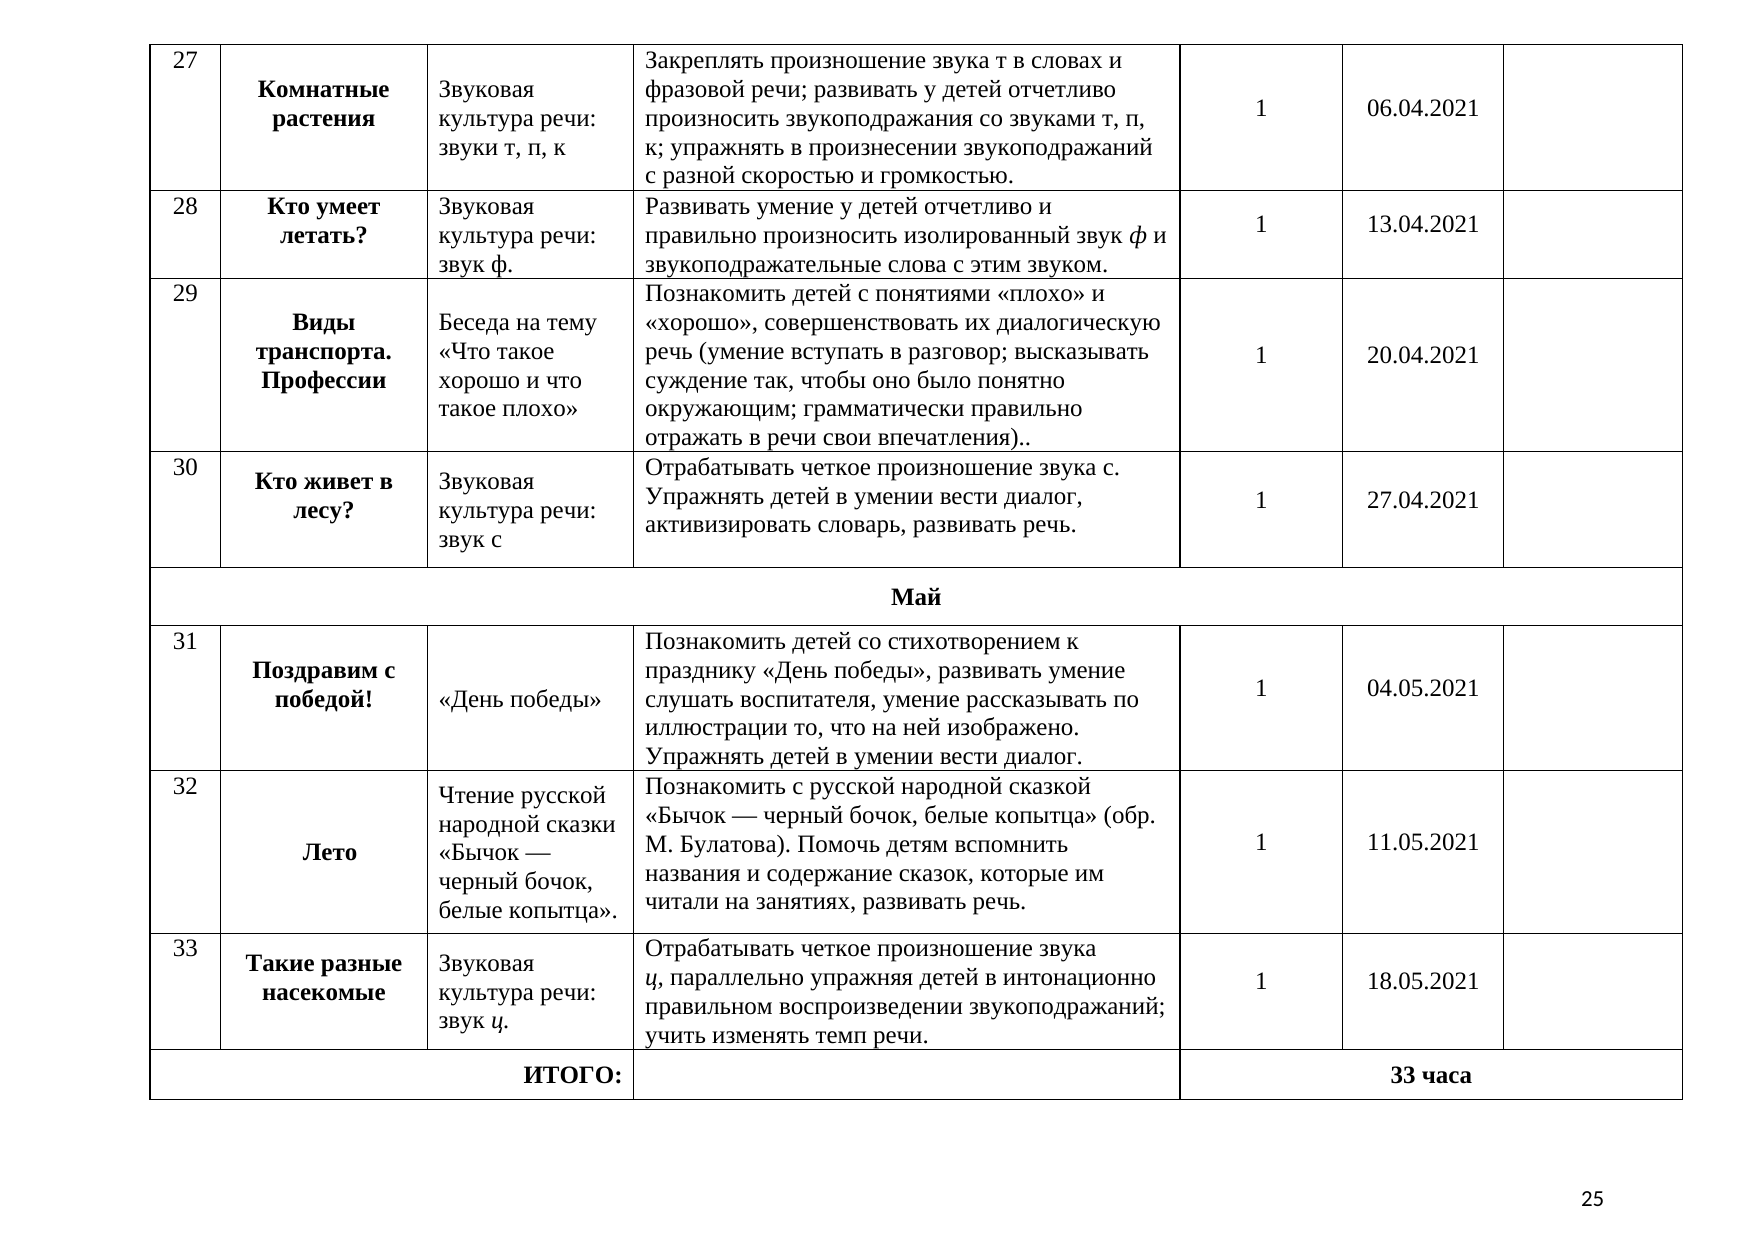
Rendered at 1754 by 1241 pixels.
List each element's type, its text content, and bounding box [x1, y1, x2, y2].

table_cell [1504, 191, 1682, 277]
table_cell Отрабатывать четкое произношение звука с. Упражнять детей в умении вести диалог, активизировать словарь, развивать речь. [634, 452, 1179, 567]
table_cell 1 [1181, 626, 1342, 770]
table_cell Такие разные насекомые [221, 934, 427, 1048]
table_cell [1504, 452, 1682, 567]
table_cell Чтение русской народной сказки «Бычок — черный бочок, белые копытца». [428, 771, 633, 932]
table_cell [1504, 626, 1682, 770]
table_cell [1504, 45, 1682, 190]
table_cell Отрабатывать четкое произношение звука ц, параллельно упражняя детей в интонационно правильном воспроизведении звукоподражаний; учить изменять темп речи. [634, 934, 1179, 1048]
table_cell [1504, 934, 1682, 1048]
table_cell Звуковая культура речи: звук ц. [428, 934, 633, 1048]
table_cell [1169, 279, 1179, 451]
table_cell 31 [151, 626, 220, 770]
table_cell Познакомить с русской народной сказкой «Бычок — черный бочок, белые копытца» (обр. М. Булатова). Помочь детям вспомнить названия и содержание сказок, которые им читали на занятиях, развивать речь. [634, 771, 1179, 932]
table_cell 1 [1181, 934, 1342, 1048]
table_cell Май [151, 568, 1682, 625]
table_cell Беседа на тему «Что такое хорошо и что такое плохо» [428, 279, 633, 451]
table_cell Кто живет в лесу? [221, 452, 427, 567]
table_cell Виды транспорта. Профессии [221, 279, 427, 451]
table_cell ИТОГО: [151, 1050, 633, 1099]
table_cell Звуковая культура речи: звук ф. [428, 191, 633, 277]
table_cell [634, 1050, 1179, 1099]
table_cell Звуковая культура речи: звуки т, п, к [428, 45, 633, 190]
table_cell Лето [221, 771, 427, 932]
table_cell 18.05.2021 [1343, 934, 1503, 1048]
table_cell Поздравим с победой! [221, 626, 427, 770]
table_cell [1504, 771, 1682, 932]
table_cell 29 [151, 279, 220, 451]
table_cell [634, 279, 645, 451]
table_cell 33 часа [1181, 1050, 1682, 1099]
table_cell 11.05.2021 [1343, 771, 1503, 932]
table_cell 27.04.2021 [1343, 452, 1503, 567]
table_cell 33 [151, 934, 220, 1048]
table_cell 28 [151, 191, 220, 277]
table_cell 1 [1181, 45, 1342, 190]
table_cell 30 [151, 452, 220, 567]
table_cell Познакомить детей со стихотворением к празднику «День победы», развивать умение слушать воспитателя, умение рассказывать по иллюстрации то, что на ней изображено. Упражнять детей в умении вести диалог. [634, 626, 1179, 770]
table_cell Кто умеет летать? [221, 191, 427, 277]
table_cell [1504, 279, 1682, 451]
table_cell 1 [1181, 191, 1342, 277]
table_cell 20.04.2021 [1343, 279, 1503, 451]
table_cell 1 [1181, 771, 1342, 932]
table_cell 32 [151, 771, 220, 932]
table_cell Комнатные растения [221, 45, 427, 190]
table_cell Звуковая культура речи: звук с [428, 452, 633, 567]
table_cell 06.04.2021 [1343, 45, 1503, 190]
table_cell 27 [151, 45, 220, 190]
table_cell Закреплять произношение звука т в словах и фразовой речи; развивать у детей отчетливо произносить звукоподражания со звуками т, п, к; упражнять в произнесении звукоподражаний с разной скоростью и громкостью. [634, 45, 1179, 190]
table_cell 1 [1181, 452, 1342, 567]
table_cell Развивать умение у детей отчетливо и правильно произносить изолированный звук ф и звукоподражательные слова с этим звуком. [634, 191, 1179, 277]
table_cell 13.04.2021 [1343, 191, 1503, 277]
table_cell 04.05.2021 [1343, 626, 1503, 770]
table_cell 1 [1181, 279, 1342, 451]
table_cell «День победы» [428, 626, 633, 770]
